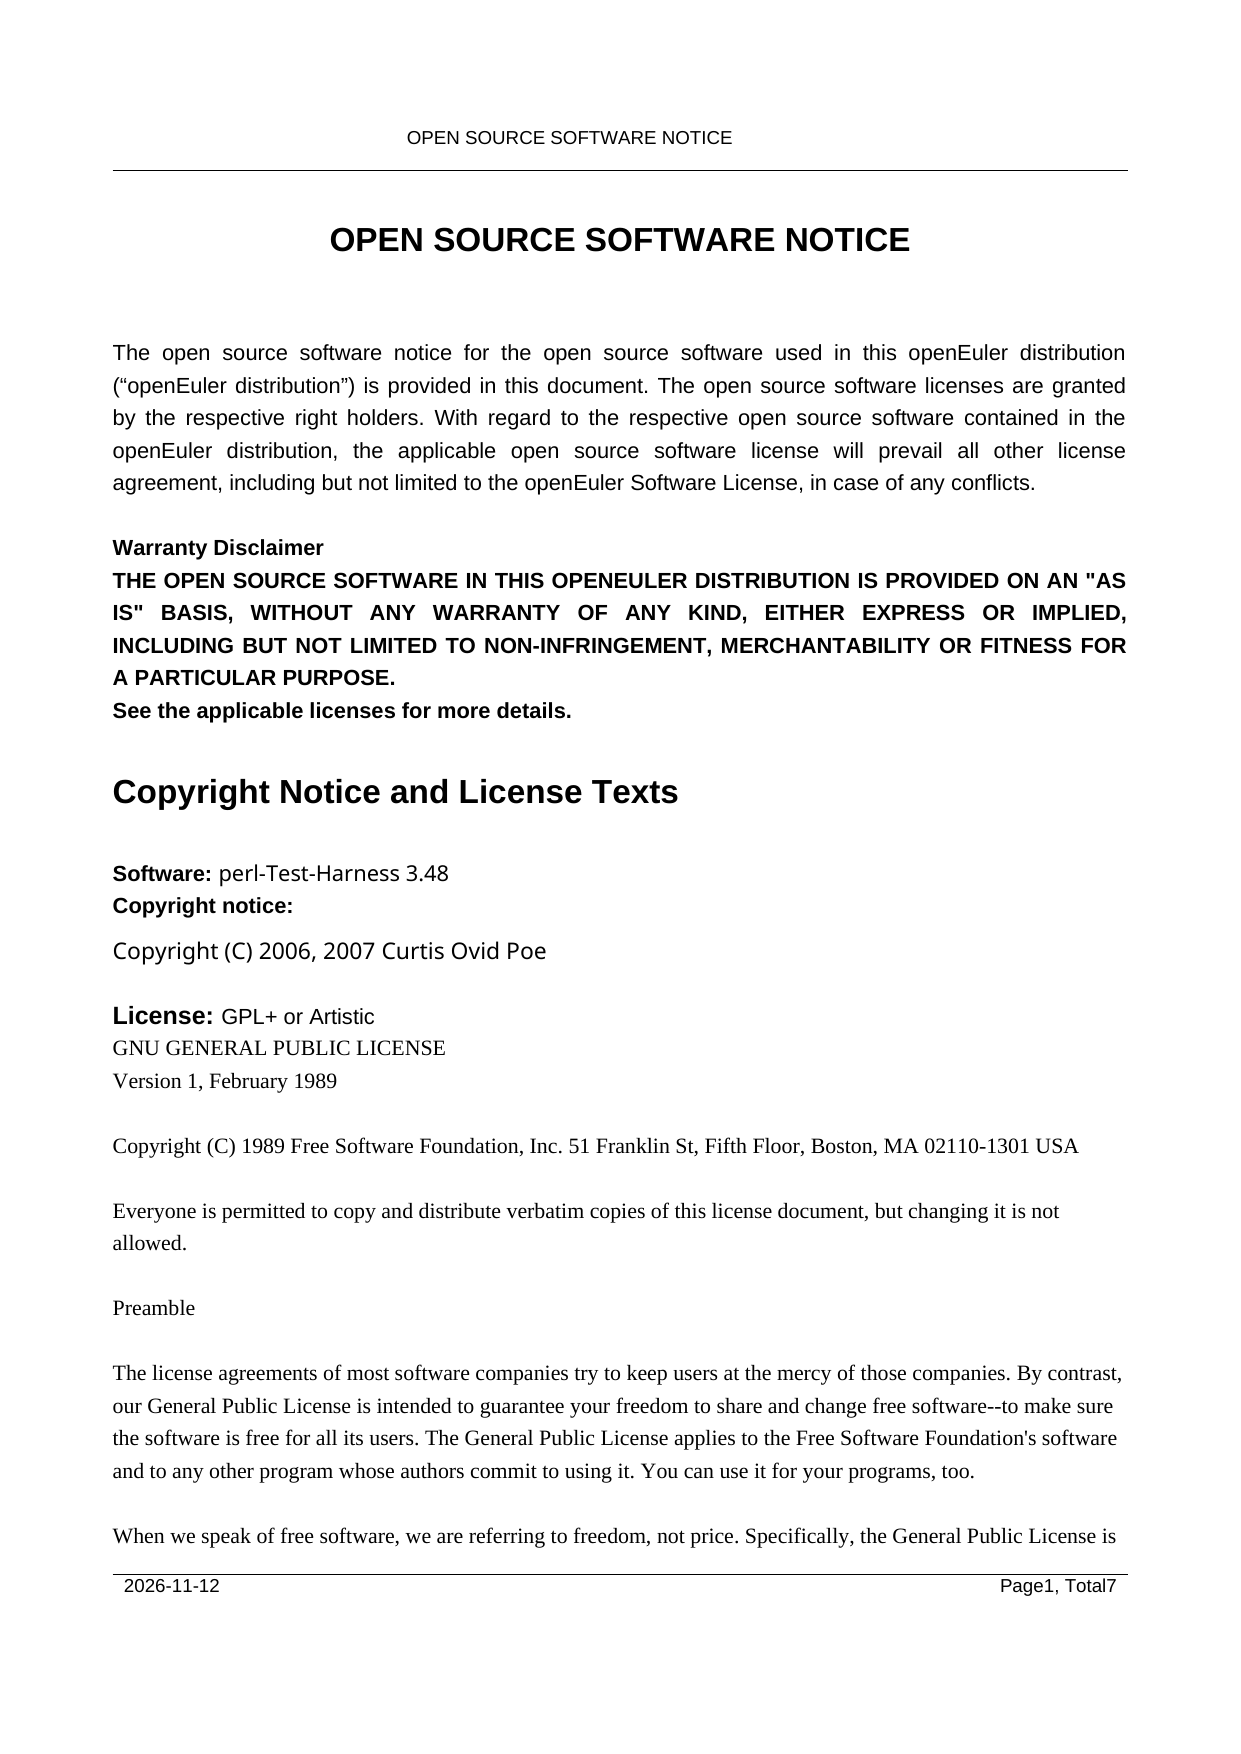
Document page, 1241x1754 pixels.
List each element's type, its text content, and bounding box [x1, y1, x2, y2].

text OPEN SOURCE SOFTWARE NOTICE [112, 206, 1128, 271]
text Copyright (C) 2006, 2007 Curtis Ovid Poe [112, 934, 1128, 999]
text Copyright notice: [112, 889, 1128, 921]
text Copyright Notice and License Texts [112, 759, 1128, 824]
text Warranty Disclaimer [112, 531, 1128, 564]
text The open source software notice for the open source software used in this openEuler distribution (“openEuler distribution”) is provided in this document. The open source software licenses are granted by the respective right holders. With regard to the respective open source software contained in the openEuler distribution, the applicable open source software license will prevail all other license agreement, including but not limited to the openEuler Software License, in case of any conflicts. [112, 336, 1128, 499]
title Software: perl-Test-Harness 3.48 [112, 856, 1128, 889]
text License: GPL+ or Artistic [112, 999, 1128, 1031]
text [112, 1031, 1128, 1551]
text THE OPEN SOURCE SOFTWARE IN THIS OPENEULER DISTRIBUTION IS PROVIDED ON AN "AS IS" BASIS, WITHOUT ANY WARRANTY OF ANY KIND, EITHER EXPRESS OR IMPLIED, INCLUDING BUT NOT LIMITED TO NON-INFRINGEMENT, MERCHANTABILITY OR FITNESS FOR A PARTICULAR PURPOSE. See the applicable licenses for more details. [112, 564, 1128, 726]
